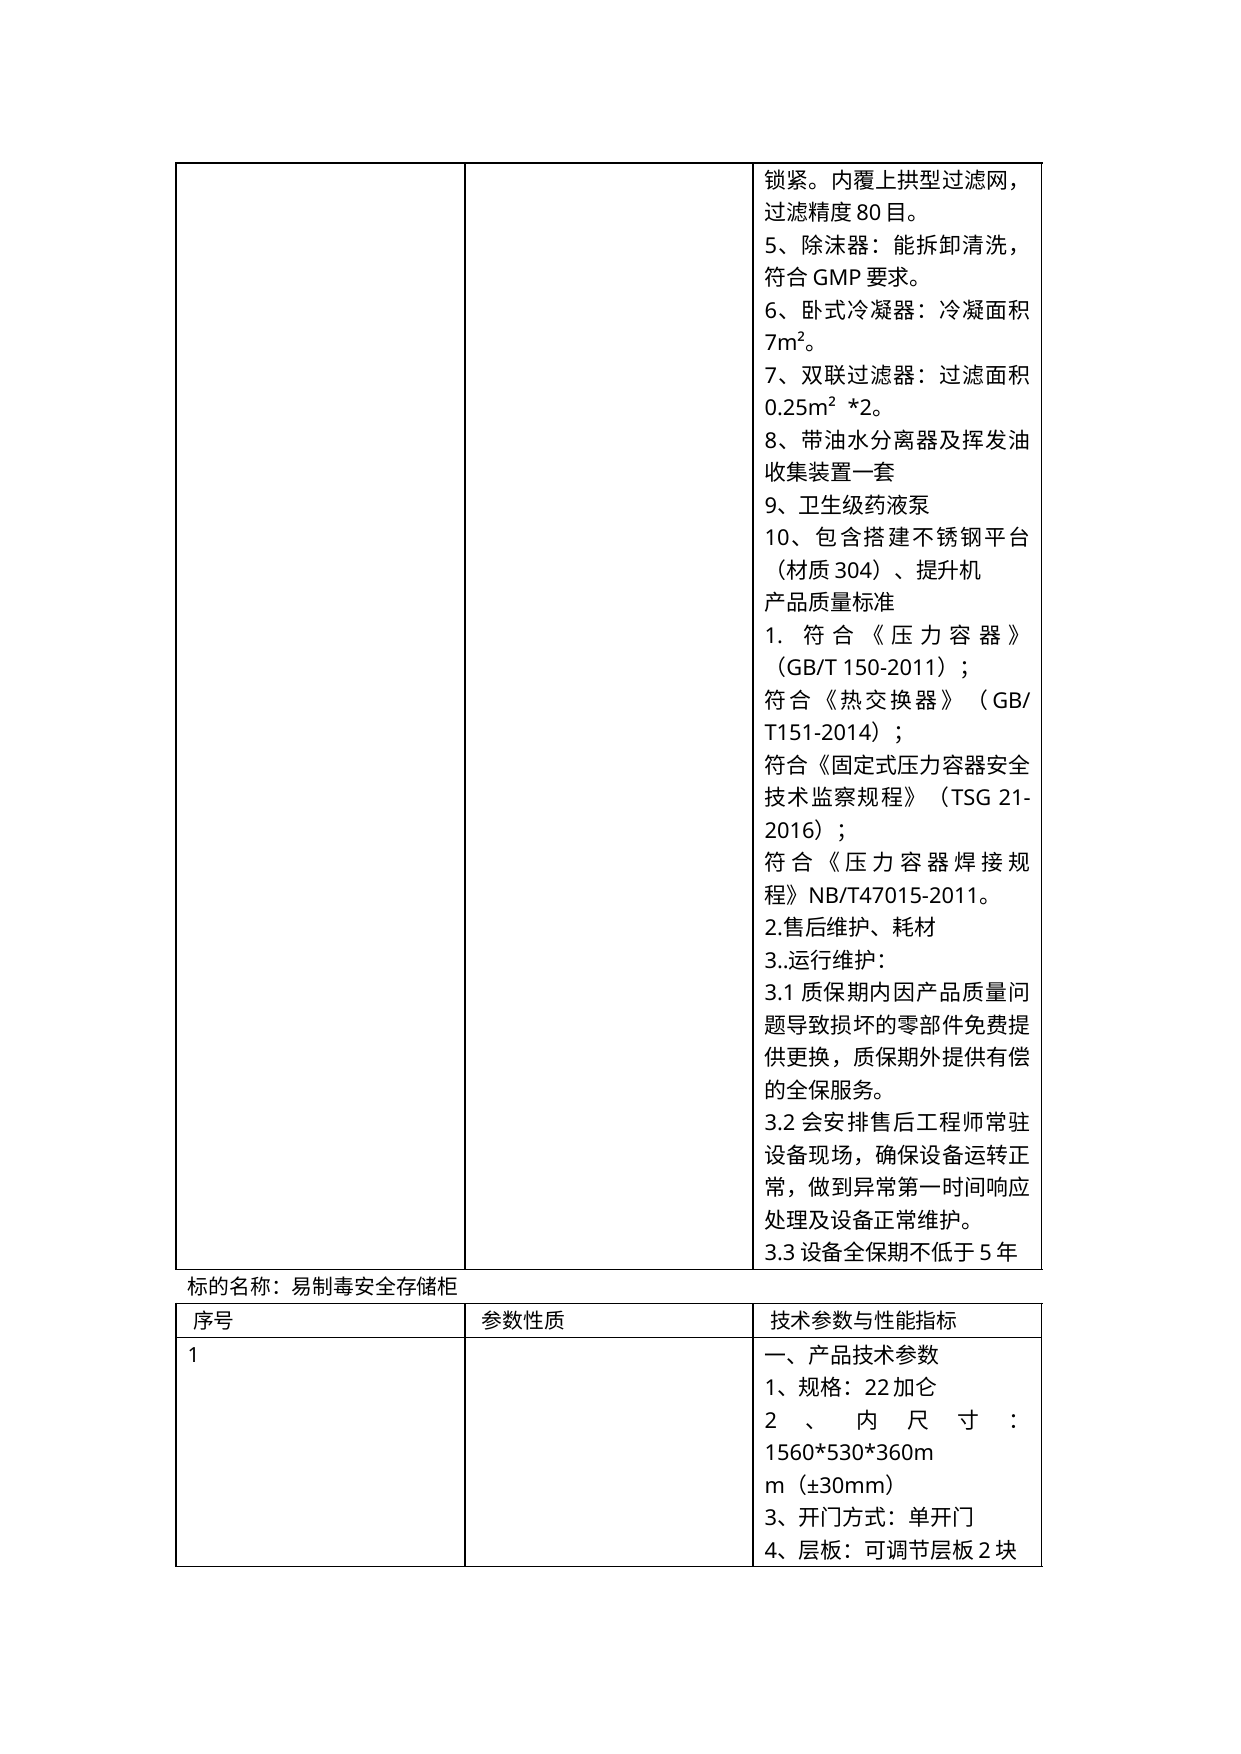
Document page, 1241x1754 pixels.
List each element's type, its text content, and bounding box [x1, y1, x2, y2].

table_cell 1 [177, 164, 464, 1268]
table_cell [466, 1338, 752, 1566]
table_header 参数性质 [466, 1304, 752, 1337]
table_header 序号 [177, 1304, 464, 1337]
table_cell [466, 164, 752, 1268]
table_header 技术参数与性能指标 [754, 1304, 1041, 1337]
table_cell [754, 164, 1041, 1268]
table_cell 1 [177, 1338, 464, 1566]
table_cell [754, 1338, 1041, 1566]
text 标的名称：易制毒安全存储柜 [187, 1270, 1053, 1303]
